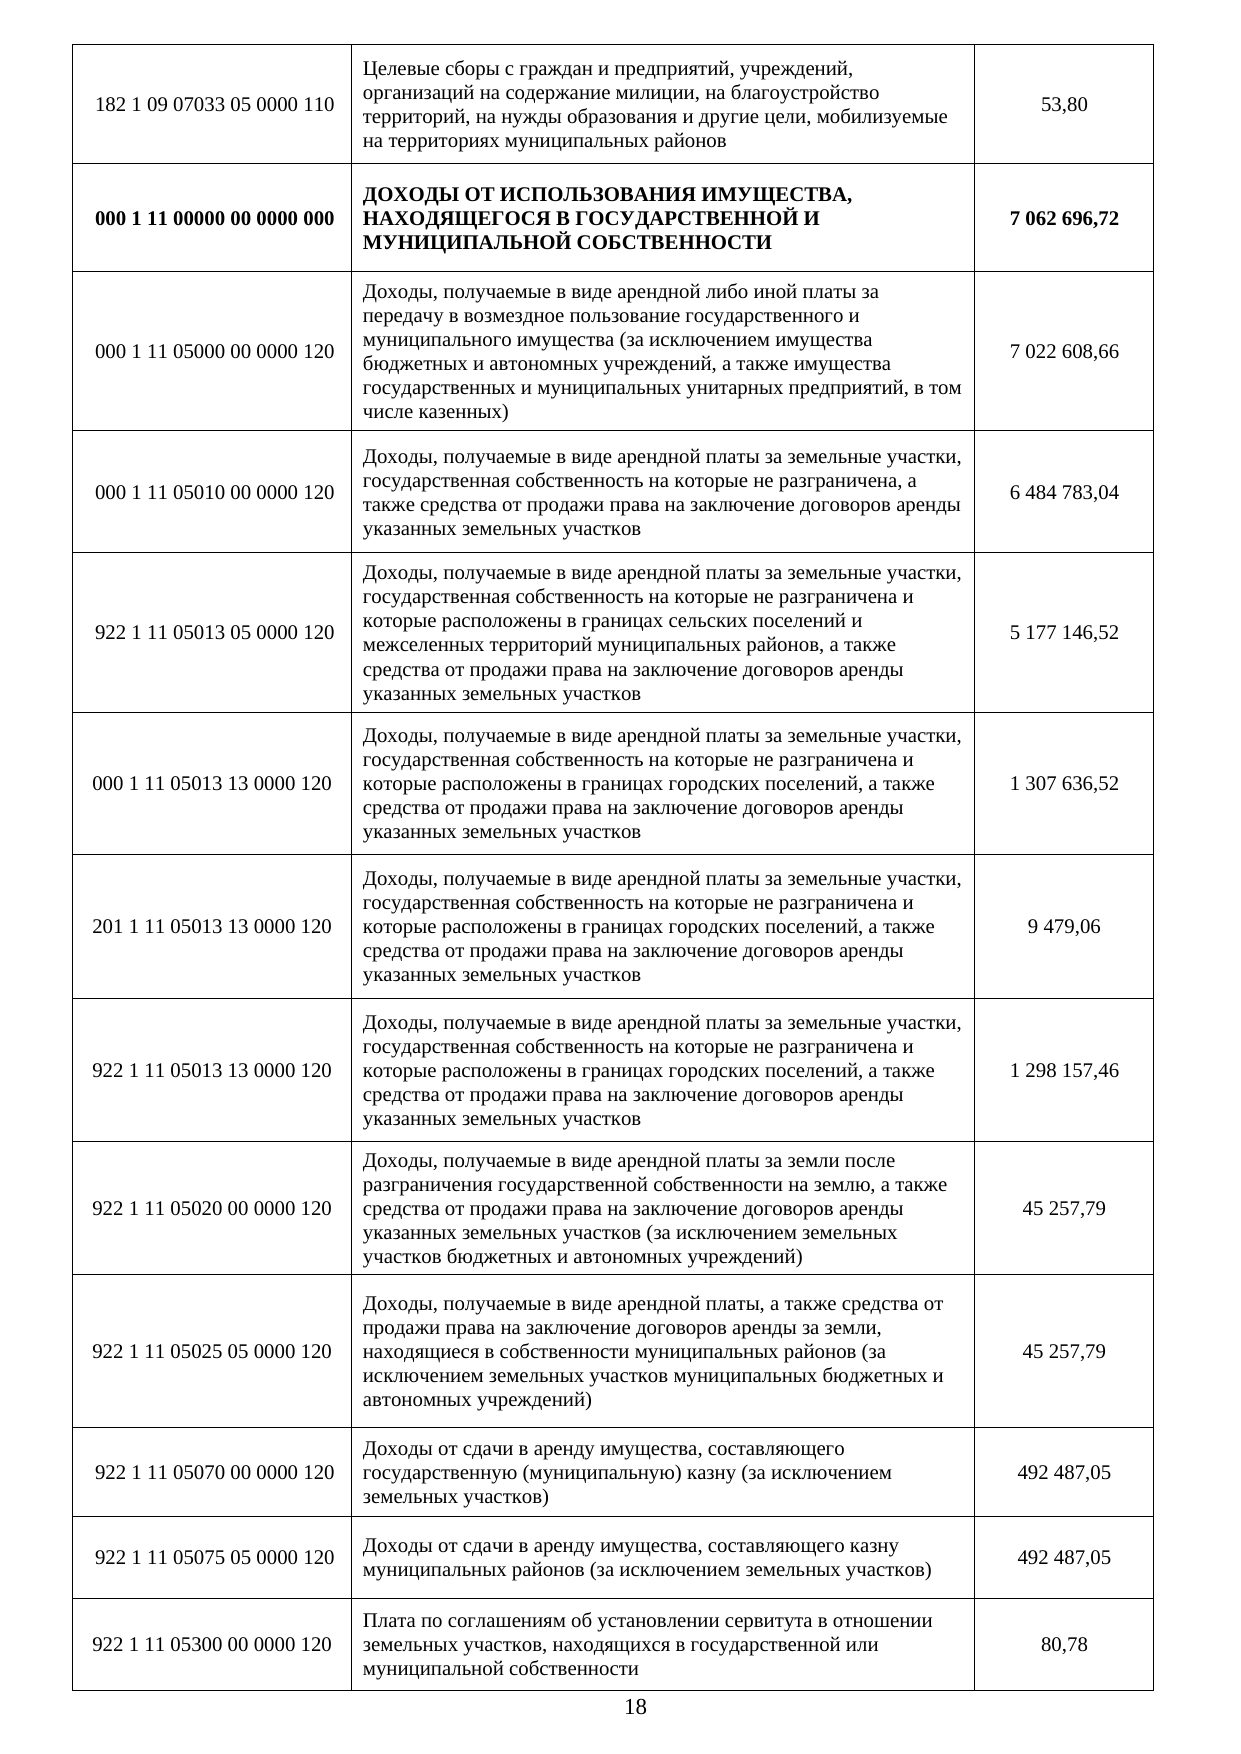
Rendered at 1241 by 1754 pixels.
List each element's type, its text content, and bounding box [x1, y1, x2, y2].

table_cell 53,80 [975, 45, 1153, 163]
table_cell 5 177 146,52 [975, 553, 1153, 712]
table_cell 000 1 11 00000 00 0000 000 [73, 164, 351, 271]
table_cell 492 487,05 [975, 1517, 1153, 1597]
table_cell 922 1 11 05020 00 0000 120 [73, 1142, 351, 1274]
table_cell 1 298 157,46 [975, 999, 1153, 1141]
table_cell Доходы, получаемые в виде арендной платы за земельные участки, государственная собственность на которые не разграничена и которые расположены в границах сельских поселений и межселенных территорий муниципальных районов, а также средства от продажи права на заключение договоров аренды указанных земельных участков [352, 553, 974, 712]
table_cell 7 022 608,66 [975, 272, 1153, 430]
table_cell 492 487,05 [975, 1428, 1153, 1516]
table_cell 6 484 783,04 [975, 431, 1153, 552]
table_cell 922 1 11 05070 00 0000 120 [73, 1428, 351, 1516]
table_cell Доходы, получаемые в виде арендной платы за земли после разграничения государственной собственности на землю, а также средства от продажи права на заключение договоров аренды указанных земельных участков (за исключением земельных участков бюджетных и автономных учреждений) [352, 1142, 974, 1274]
table_cell Доходы, получаемые в виде арендной платы за земельные участки, государственная собственность на которые не разграничена и которые расположены в границах городских поселений, а также средства от продажи права на заключение договоров аренды указанных земельных участков [352, 999, 974, 1141]
table_cell 922 1 11 05075 05 0000 120 [73, 1517, 351, 1597]
table_cell 182 1 09 07033 05 0000 110 [73, 45, 351, 163]
table_cell ДОХОДЫ ОТ ИСПОЛЬЗОВАНИЯ ИМУЩЕСТВА, НАХОДЯЩЕГОСЯ В ГОСУДАРСТВЕННОЙ И МУНИЦИПАЛЬНОЙ СОБСТВЕННОСТИ [352, 164, 974, 271]
table_cell 201 1 11 05013 13 0000 120 [73, 855, 351, 997]
table_cell Доходы от сдачи в аренду имущества, составляющего государственную (муниципальную) казну (за исключением земельных участков) [352, 1428, 974, 1516]
table_cell 1 307 636,52 [975, 713, 1153, 854]
table_cell 9 479,06 [975, 855, 1153, 997]
table_cell 45 257,79 [975, 1142, 1153, 1274]
table_cell Доходы от сдачи в аренду имущества, составляющего казну муниципальных районов (за исключением земельных участков) [352, 1517, 974, 1597]
table_cell 922 1 11 05013 13 0000 120 [73, 999, 351, 1141]
table_cell 922 1 11 05013 05 0000 120 [73, 553, 351, 712]
table_cell 7 062 696,72 [975, 164, 1153, 271]
table_cell Доходы, получаемые в виде арендной платы за земельные участки, государственная собственность на которые не разграничена и которые расположены в границах городских поселений, а также средства от продажи права на заключение договоров аренды указанных земельных участков [352, 713, 974, 854]
table_cell Целевые сборы с граждан и предприятий, учреждений, организаций на содержание милиции, на благоустройство территорий, на нужды образования и другие цели, мобилизуемые на территориях муниципальных районов [352, 45, 974, 163]
table_cell 000 1 11 05000 00 0000 120 [73, 272, 351, 430]
table_cell 922 1 11 05025 05 0000 120 [73, 1275, 351, 1427]
table_cell 000 1 11 05010 00 0000 120 [73, 431, 351, 552]
table_cell Доходы, получаемые в виде арендной либо иной платы за передачу в возмездное пользование государственного и муниципального имущества (за исключением имущества бюджетных и автономных учреждений, а также имущества государственных и муниципальных унитарных предприятий, в том числе казенных) [352, 272, 974, 430]
table_cell 45 257,79 [975, 1275, 1153, 1427]
table_cell 922 1 11 05300 00 0000 120 [73, 1599, 351, 1690]
table_cell Доходы, получаемые в виде арендной платы за земельные участки, государственная собственность на которые не разграничена, а также средства от продажи права на заключение договоров аренды указанных земельных участков [352, 431, 974, 552]
table_cell Доходы, получаемые в виде арендной платы, а также средства от продажи права на заключение договоров аренды за земли, находящиеся в собственности муниципальных районов (за исключением земельных участков муниципальных бюджетных и автономных учреждений) [352, 1275, 974, 1427]
table_cell Доходы, получаемые в виде арендной платы за земельные участки, государственная собственность на которые не разграничена и которые расположены в границах городских поселений, а также средства от продажи права на заключение договоров аренды указанных земельных участков [352, 855, 974, 997]
table_cell 80,78 [975, 1599, 1153, 1690]
table_cell Плата по соглашениям об установлении сервитута в отношении земельных участков, находящихся в государственной или муниципальной собственности [352, 1599, 974, 1690]
table_cell 000 1 11 05013 13 0000 120 [73, 713, 351, 854]
